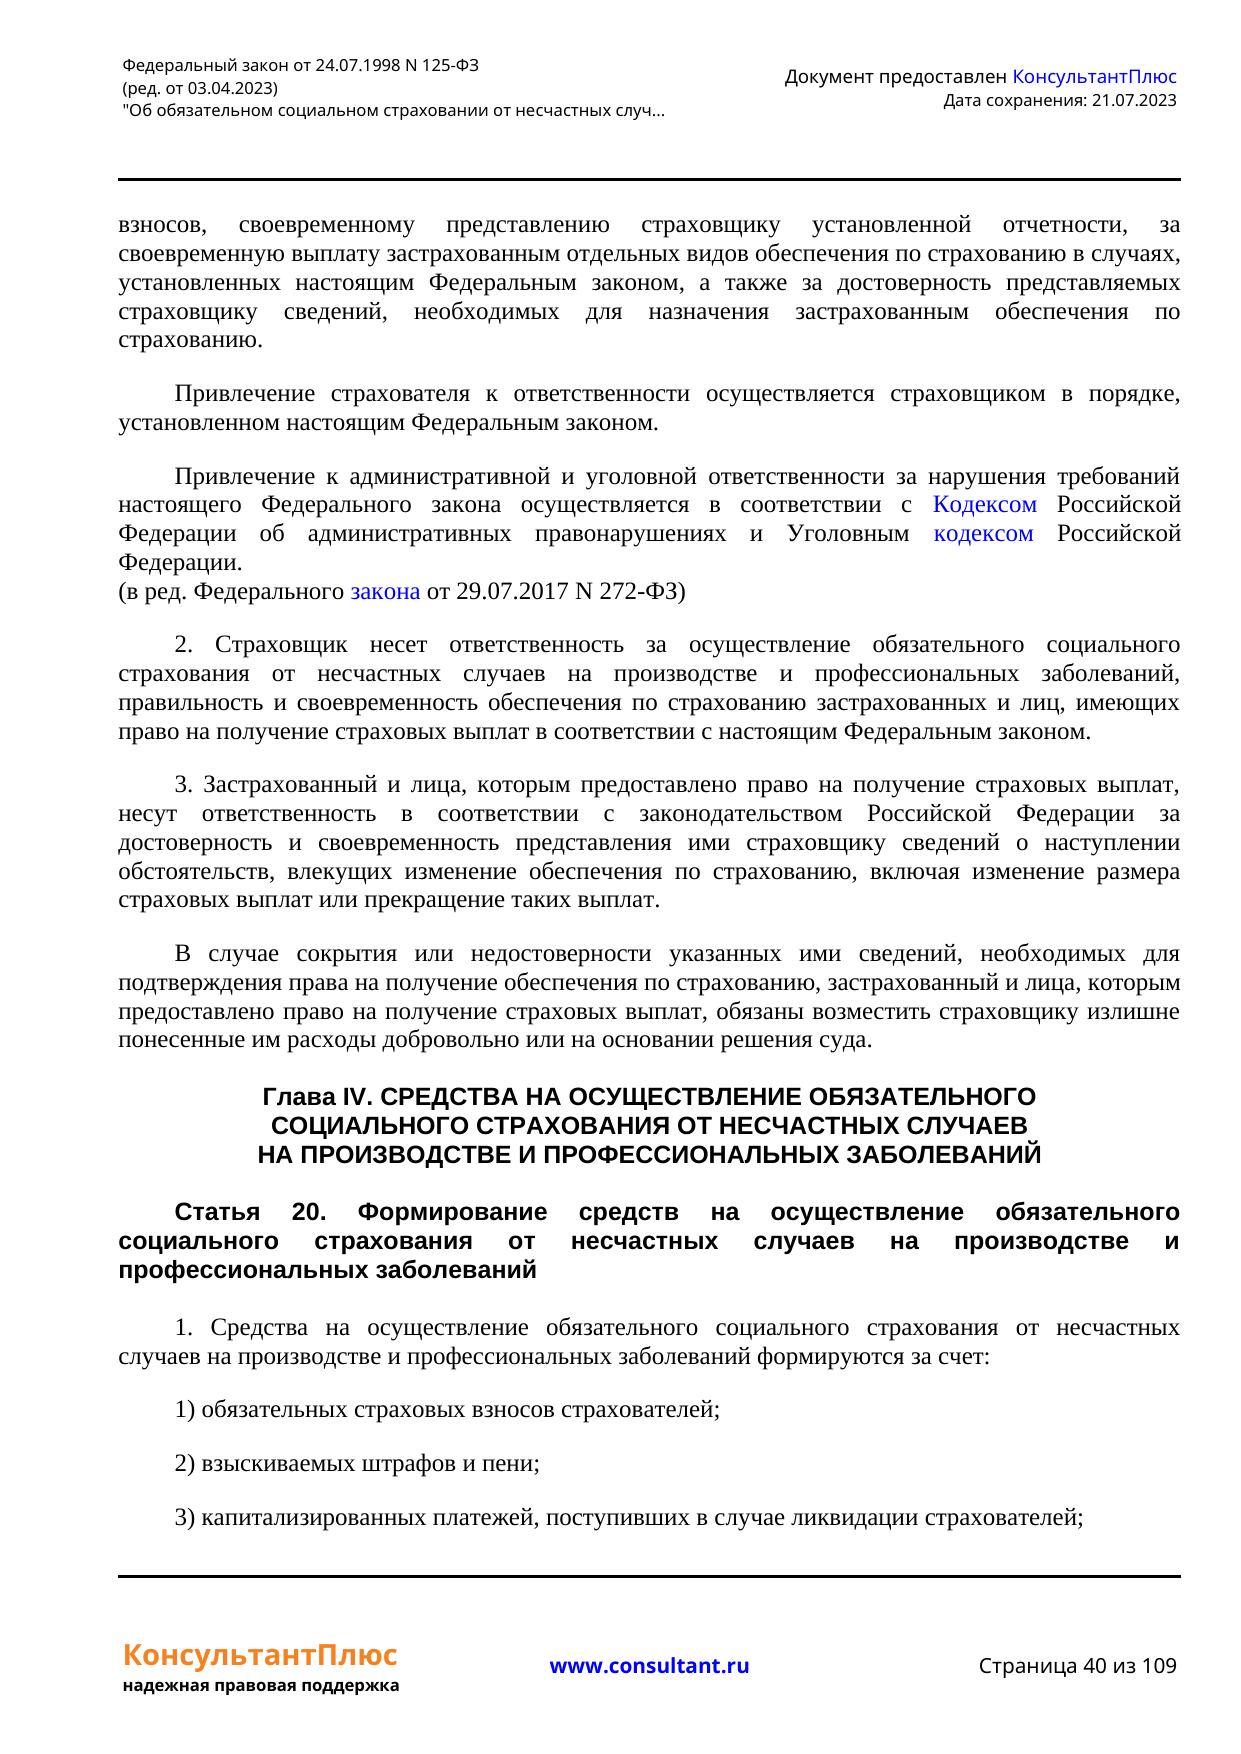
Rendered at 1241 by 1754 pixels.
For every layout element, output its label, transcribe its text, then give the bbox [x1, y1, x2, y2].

text 2) взыскиваемых штрафов и пени; [118, 1448, 1181, 1477]
text 2. Страховщик несет ответственность за осуществление обязательного социального страхования от несчастных случаев на производстве и профессиональных заболеваний, правильность и своевременность обеспечения по страхованию застрахованных и лиц, имеющих право на получение страховых выплат в соответствии с настоящим Федеральным законом. [118, 629, 1181, 744]
text (в ред. Федерального закона от 29.07.2017 N 272-ФЗ) [118, 576, 1181, 604]
text Привлечение к административной и уголовной ответственности за нарушения требований настоящего Федерального закона осуществляется в соответствии с Кодексом Российской Федерации об административных правонарушениях и Уголовным кодексом Российской Федерации. [118, 461, 1181, 576]
title Статья 20. Формирование средств на осуществление обязательного социального страхования от несчастных случаев на производстве и профессиональных заболеваний [118, 1197, 1181, 1283]
title Глава IV. СРЕДСТВА НА ОСУЩЕСТВЛЕНИЕ ОБЯЗАТЕЛЬНОГО [118, 1082, 1181, 1111]
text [118, 209, 1181, 353]
text 3) капитализированных платежей, поступивших в случае ликвидации страхователей; [118, 1502, 1181, 1531]
title НА ПРОИЗВОДСТВЕ И ПРОФЕССИОНАЛЬНЫХ ЗАБОЛЕВАНИЙ [118, 1139, 1181, 1168]
title СОЦИАЛЬНОГО СТРАХОВАНИЯ ОТ НЕСЧАСТНЫХ СЛУЧАЕВ [118, 1111, 1181, 1139]
text Привлечение страхователя к ответственности осуществляется страховщиком в порядке, установленном настоящим Федеральным законом. [118, 378, 1181, 436]
text 3. Застрахованный и лица, которым предоставлено право на получение страховых выплат, несут ответственность в соответствии с законодательством Российской Федерации за достоверность и своевременность представления ими страховщику сведений о наступлении обстоятельств, влекущих изменение обеспечения по страхованию, включая изменение размера страховых выплат или прекращение таких выплат. [118, 769, 1181, 913]
text 1. Средства на осуществление обязательного социального страхования от несчастных случаев на производстве и профессиональных заболеваний формируются за счет: [118, 1312, 1181, 1369]
text В случае сокрытия или недостоверности указанных ими сведений, необходимых для подтверждения права на получение обеспечения по страхованию, застрахованный и лица, которым предоставлено право на получение страховых выплат, обязаны возместить страховщику излишне понесенные им расходы добровольно или на основании решения суда. [118, 938, 1181, 1053]
text 1) обязательных страховых взносов страхователей; [118, 1394, 1181, 1423]
